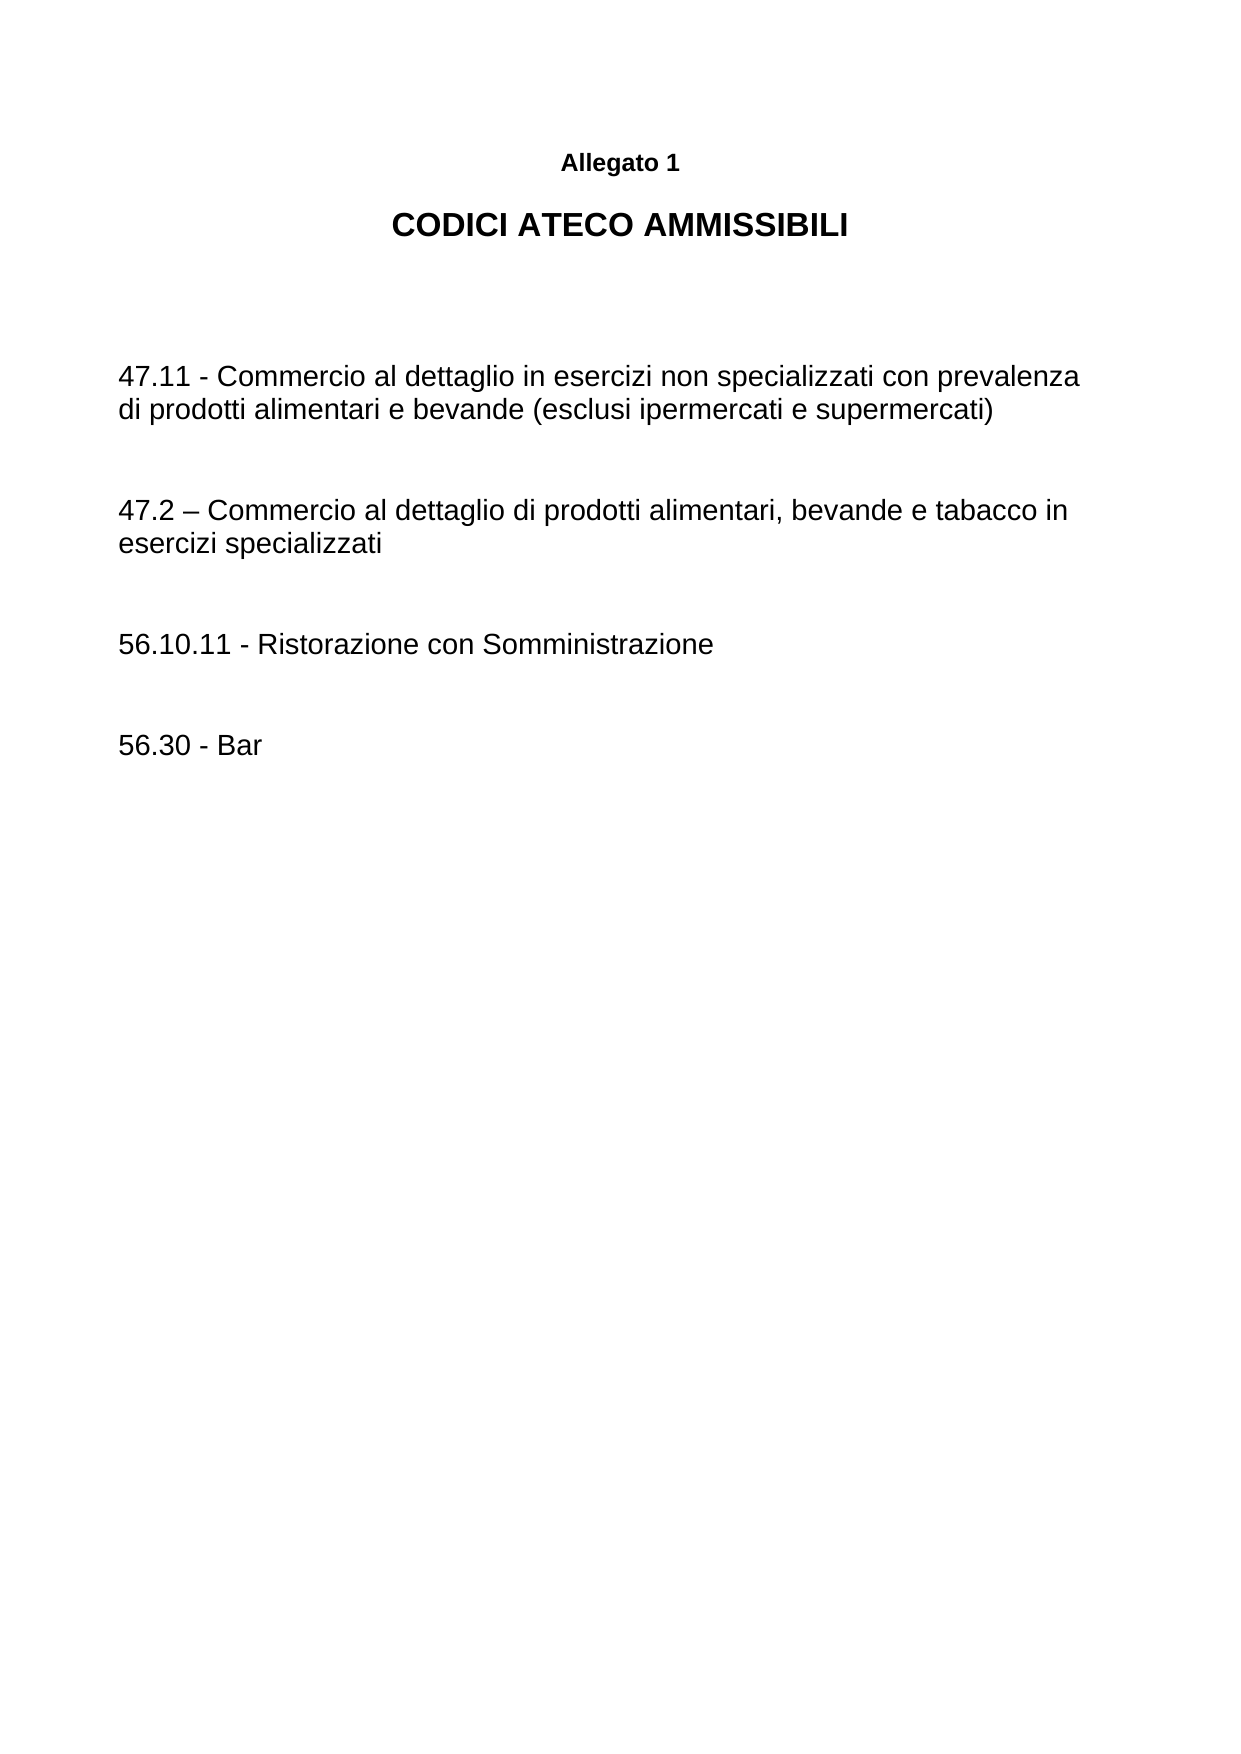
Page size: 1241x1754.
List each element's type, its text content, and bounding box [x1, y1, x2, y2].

text 56.30 - Bar [118, 728, 1122, 761]
text CODICI ATECO AMMISSIBILI [118, 205, 1122, 243]
text 56.10.11 - Ristorazione con Somministrazione [118, 627, 1122, 661]
text Allegato 1 [118, 148, 1122, 176]
text 47.11 - Commercio al dettaglio in esercizi non specializzati con prevalenza [118, 359, 1122, 392]
text 47.2 – Commercio al dettaglio di prodotti alimentari, bevande e tabacco in esercizi specializzati [118, 493, 1122, 560]
text di prodotti alimentari e bevande (esclusi ipermercati e supermercati) [118, 392, 1122, 426]
